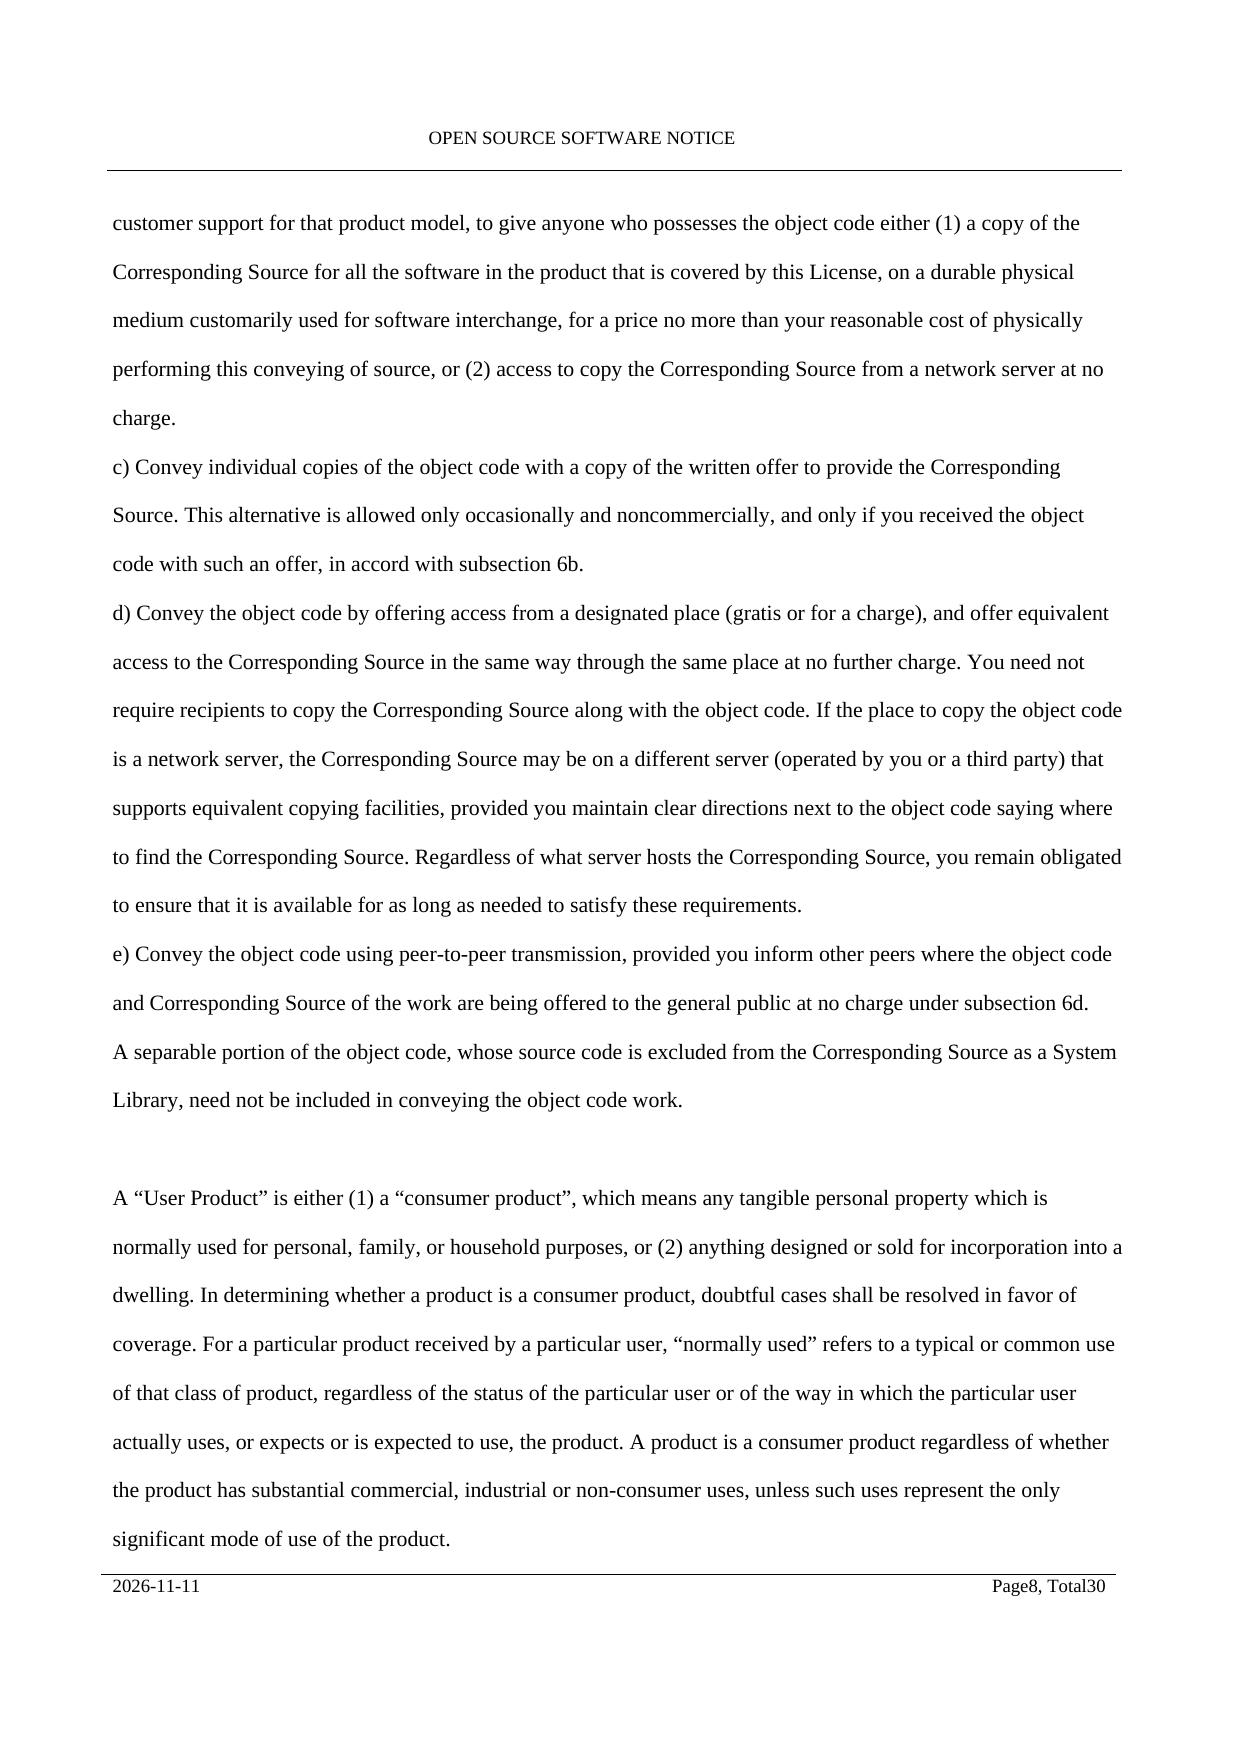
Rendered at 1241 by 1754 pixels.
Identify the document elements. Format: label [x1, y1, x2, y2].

text [112, 206, 1128, 1555]
